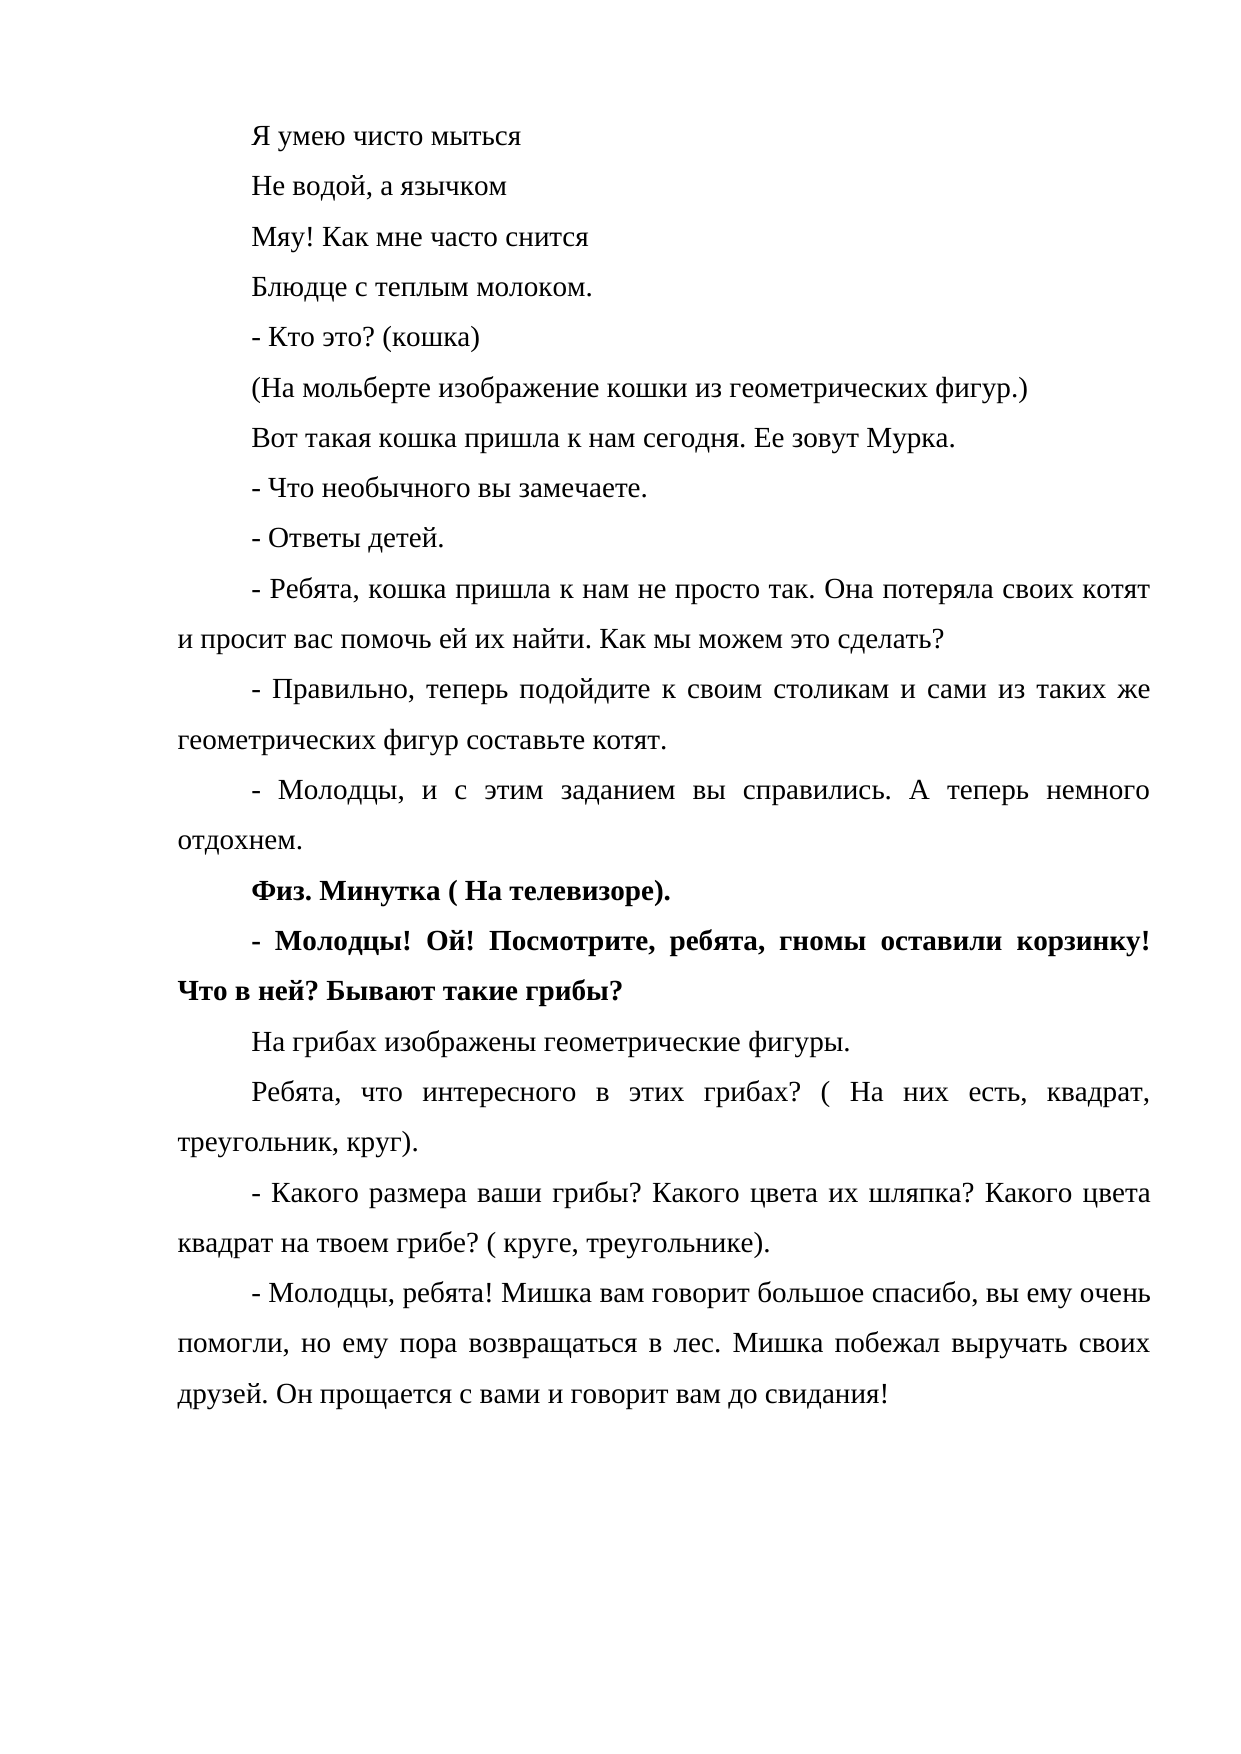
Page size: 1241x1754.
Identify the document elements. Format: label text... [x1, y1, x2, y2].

text - Кто это? (кошка) [177, 319, 1152, 353]
text Ребята, что интересного в этих грибах? ( На них есть, квадрат, треугольник, круг). [177, 1074, 1152, 1158]
text Мяу! Как мне часто снится [177, 219, 1152, 252]
text На грибах изображены геометрические фигуры. [177, 1024, 1152, 1057]
text - Молодцы! Ой! Посмотрите, ребята, гномы оставили корзинку! Что в ней? Бывают такие грибы? [177, 923, 1152, 1007]
text (На мольберте изображение кошки из геометрических фигур.) [177, 370, 1152, 403]
text Не водой, а язычком [177, 168, 1152, 202]
text - Правильно, теперь подойдите к своим столикам и сами из таких же геометрических фигур составьте котят. [177, 672, 1152, 755]
text Блюдце с теплым молоком. [177, 269, 1152, 303]
text Я умею чисто мыться [177, 118, 1152, 152]
text Физ. Минутка ( На телевизоре). [177, 873, 1152, 906]
text - Какого размера ваши грибы? Какого цвета их шляпка? Какого цвета квадрат на твоем грибе? ( круге, треугольнике). [177, 1175, 1152, 1258]
text - Ответы детей. [177, 521, 1152, 554]
text - Что необычного вы замечаете. [177, 470, 1152, 504]
text - Молодцы, ребята! Мишка вам говорит большое спасибо, вы ему очень помогли, но ему пора возвращаться в лес. Мишка побежал выручать своих друзей. Он прощается с вами и говорит вам до свидания! [177, 1275, 1152, 1409]
text Вот такая кошка пришла к нам сегодня. Ее зовут Мурка. [177, 420, 1152, 453]
text - Молодцы, и с этим заданием вы справились. А теперь немного отдохнем. [177, 772, 1152, 856]
text - Ребята, кошка пришла к нам не просто так. Она потеряла своих котят и просит вас помочь ей их найти. Как мы можем это сделать? [177, 571, 1152, 655]
